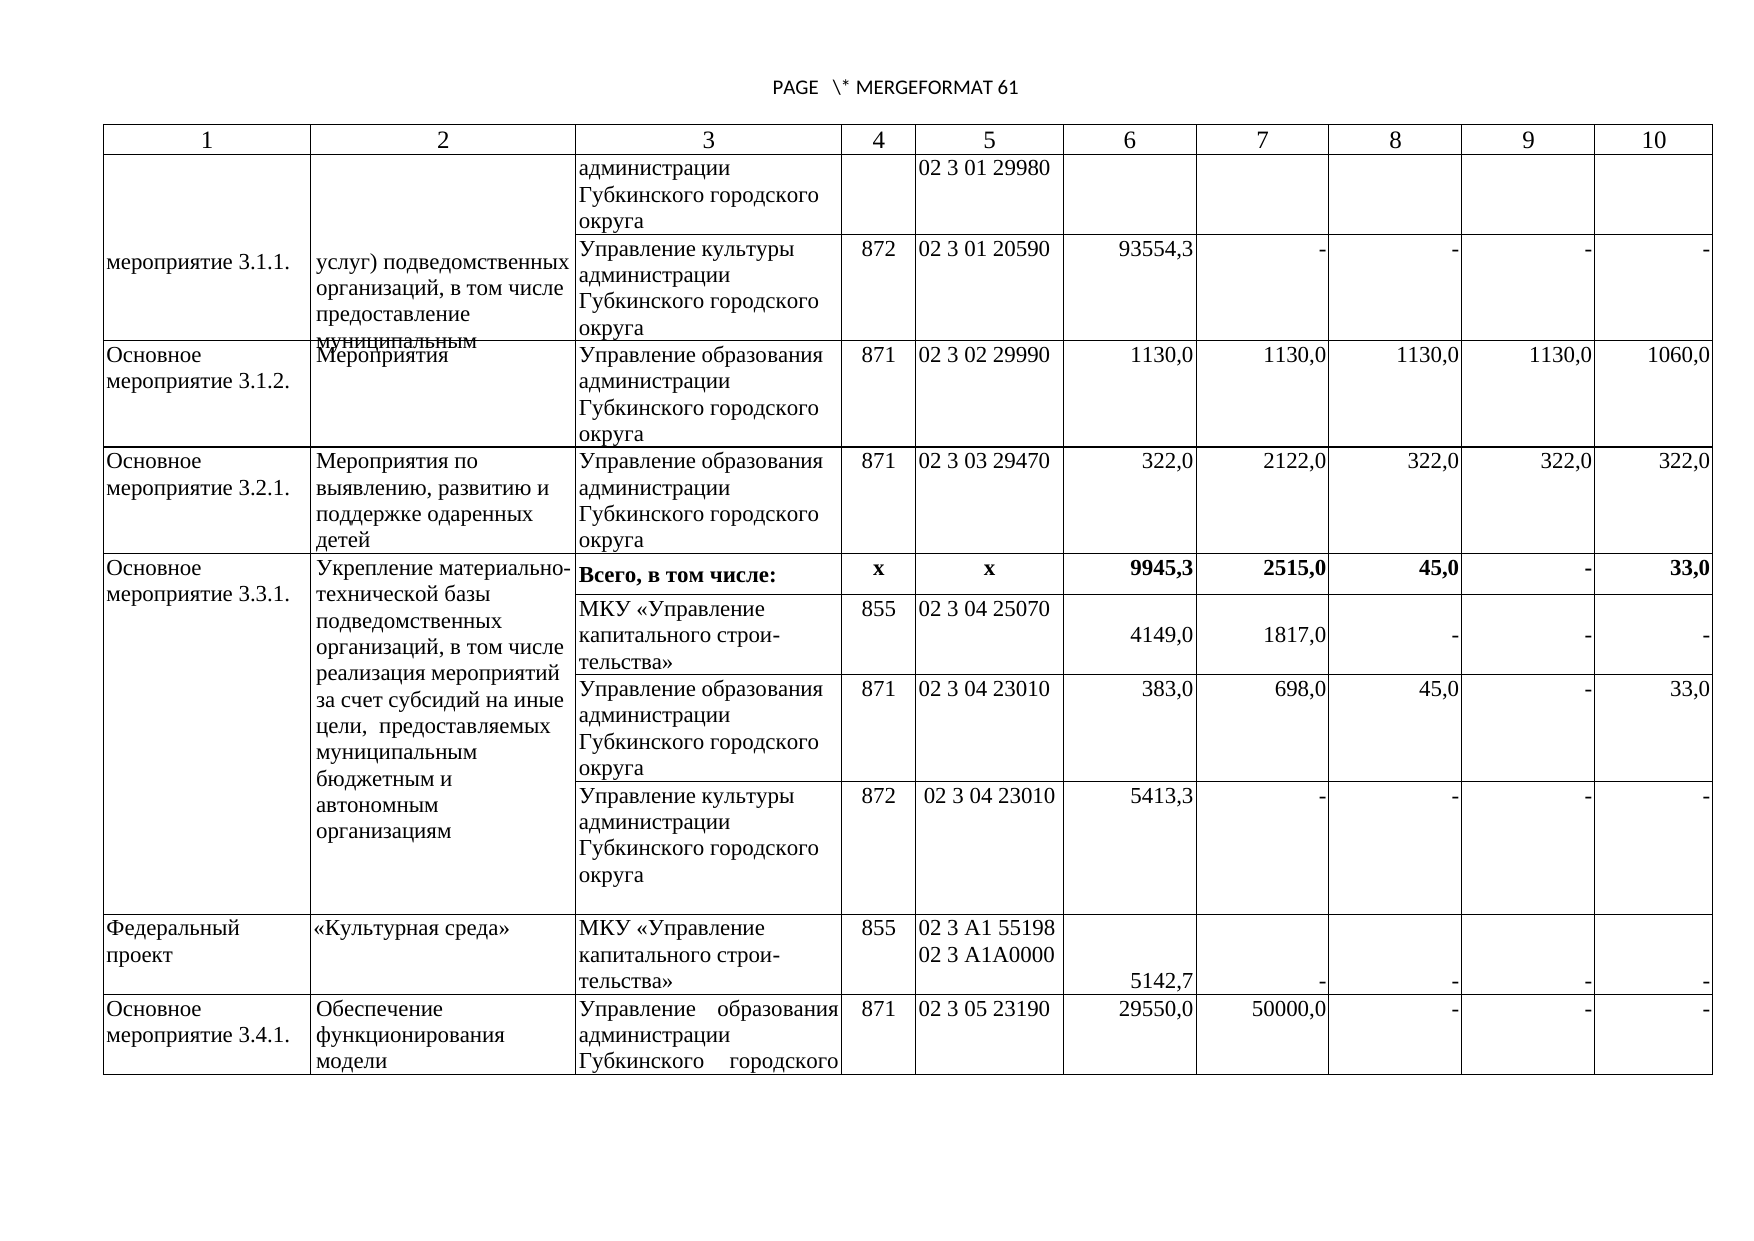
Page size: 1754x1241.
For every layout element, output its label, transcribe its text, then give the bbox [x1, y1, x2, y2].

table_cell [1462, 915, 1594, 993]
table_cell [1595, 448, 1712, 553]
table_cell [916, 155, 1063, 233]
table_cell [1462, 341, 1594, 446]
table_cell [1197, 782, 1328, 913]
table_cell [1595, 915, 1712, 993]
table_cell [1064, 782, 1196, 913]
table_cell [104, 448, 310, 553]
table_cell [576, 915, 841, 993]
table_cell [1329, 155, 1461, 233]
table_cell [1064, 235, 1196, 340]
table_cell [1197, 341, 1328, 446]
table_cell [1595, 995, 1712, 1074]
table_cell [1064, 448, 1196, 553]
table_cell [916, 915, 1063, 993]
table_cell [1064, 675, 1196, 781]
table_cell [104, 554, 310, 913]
table_header 9 [1462, 125, 1594, 153]
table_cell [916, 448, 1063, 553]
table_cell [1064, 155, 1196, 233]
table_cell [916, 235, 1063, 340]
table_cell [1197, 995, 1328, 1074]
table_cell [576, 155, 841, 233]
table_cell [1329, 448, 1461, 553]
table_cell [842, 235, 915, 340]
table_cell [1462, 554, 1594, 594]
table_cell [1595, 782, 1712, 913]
table_header 8 [1329, 125, 1461, 153]
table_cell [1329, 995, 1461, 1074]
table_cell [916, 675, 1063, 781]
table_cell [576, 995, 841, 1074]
table_header 7 [1197, 125, 1328, 153]
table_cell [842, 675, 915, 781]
table_header 10 [1595, 125, 1712, 153]
table_header 5 [916, 125, 1063, 153]
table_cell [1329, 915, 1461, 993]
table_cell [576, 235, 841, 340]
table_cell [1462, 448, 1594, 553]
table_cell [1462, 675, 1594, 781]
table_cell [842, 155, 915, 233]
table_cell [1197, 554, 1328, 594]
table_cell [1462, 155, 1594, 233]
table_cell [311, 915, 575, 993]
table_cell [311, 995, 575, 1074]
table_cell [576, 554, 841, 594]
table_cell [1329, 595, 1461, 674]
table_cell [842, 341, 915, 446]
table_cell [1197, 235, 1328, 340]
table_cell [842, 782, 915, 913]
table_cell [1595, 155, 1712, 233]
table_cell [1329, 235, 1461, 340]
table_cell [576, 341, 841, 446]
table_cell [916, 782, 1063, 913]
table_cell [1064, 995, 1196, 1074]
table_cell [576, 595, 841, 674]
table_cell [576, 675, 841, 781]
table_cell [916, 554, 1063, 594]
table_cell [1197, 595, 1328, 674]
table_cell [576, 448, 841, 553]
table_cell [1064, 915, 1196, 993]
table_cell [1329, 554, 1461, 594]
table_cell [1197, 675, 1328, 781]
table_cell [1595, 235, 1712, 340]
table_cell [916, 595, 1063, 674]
table_header 3 [576, 125, 841, 153]
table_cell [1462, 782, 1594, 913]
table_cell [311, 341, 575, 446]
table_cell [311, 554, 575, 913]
table_header 6 [1064, 125, 1196, 153]
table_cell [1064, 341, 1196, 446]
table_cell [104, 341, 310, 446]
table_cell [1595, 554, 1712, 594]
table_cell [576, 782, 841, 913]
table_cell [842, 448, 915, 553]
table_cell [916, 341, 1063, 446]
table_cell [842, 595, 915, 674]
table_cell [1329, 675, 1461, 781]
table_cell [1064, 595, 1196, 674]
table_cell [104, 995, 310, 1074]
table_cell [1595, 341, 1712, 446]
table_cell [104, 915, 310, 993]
table_header 2 [311, 125, 575, 153]
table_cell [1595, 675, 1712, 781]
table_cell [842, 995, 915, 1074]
table_header 4 [842, 125, 915, 153]
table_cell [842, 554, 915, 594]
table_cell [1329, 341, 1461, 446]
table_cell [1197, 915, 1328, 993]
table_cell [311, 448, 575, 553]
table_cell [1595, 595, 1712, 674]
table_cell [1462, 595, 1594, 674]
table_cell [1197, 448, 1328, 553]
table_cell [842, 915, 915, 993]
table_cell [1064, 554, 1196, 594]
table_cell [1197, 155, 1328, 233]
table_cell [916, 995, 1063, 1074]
table_header 1 [104, 125, 310, 153]
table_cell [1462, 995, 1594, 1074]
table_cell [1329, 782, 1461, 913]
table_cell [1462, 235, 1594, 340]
